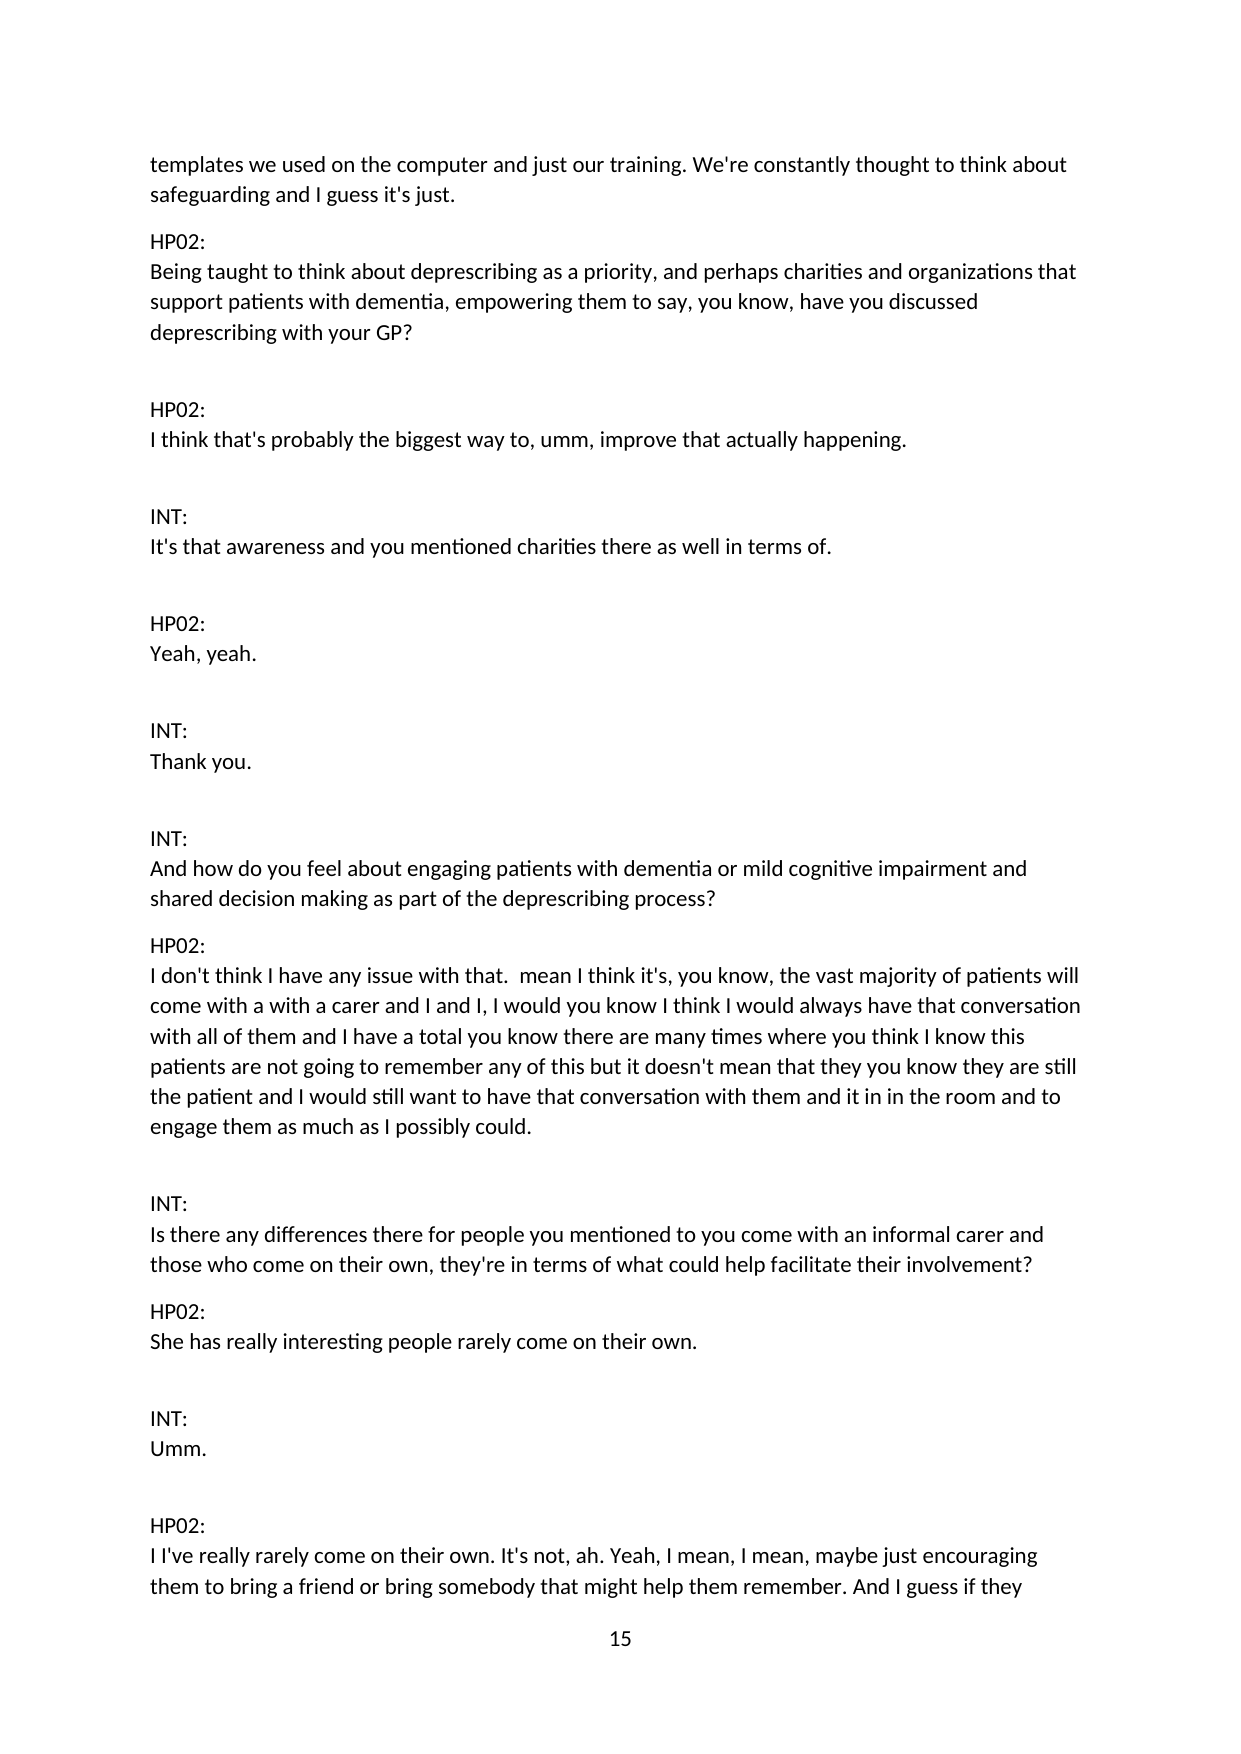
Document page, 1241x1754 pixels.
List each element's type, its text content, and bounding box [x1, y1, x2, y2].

text INT: It's that awareness and you mentioned charities there as well in terms of. [150, 472, 1090, 560]
text INT: And how do you feel about engaging patients with dementia or mild cognitive impairment and shared decision making as part of the deprescribing process? [150, 794, 1090, 912]
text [150, 150, 1090, 208]
text HP02: Being taught to think about deprescribing as a priority, and perhaps charities and organizations that support patients with dementia, empowering them to say, you know, have you discussed deprescribing with your GP? [150, 227, 1090, 346]
text INT: Thank you. [150, 686, 1090, 775]
text INT: Is there any differences there for people you mentioned to you come with an informal carer and those who come on their own, they're in terms of what could help facilitate their involvement? [150, 1159, 1090, 1278]
text HP02: Yeah, yeah. [150, 579, 1090, 668]
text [150, 1481, 1090, 1600]
text HP02: She has really interesting people rarely come on their own. [150, 1297, 1090, 1355]
text HP02: I think that's probably the biggest way to, umm, improve that actually happening. [150, 364, 1090, 453]
text INT: Umm. [150, 1374, 1090, 1462]
text HP02: I don't think I have any issue with that. mean I think it's, you know, the vast majority of patients will come with a with a carer and I and I, I would you know I think I would always have that conversation with all of them and I have a total you know there are many times where you think I know this patients are not going to remember any of this but it doesn't mean that they you know they are still the patient and I would still want to have that conversation with them and it in in the room and to engage them as much as I possibly could. [150, 931, 1090, 1141]
